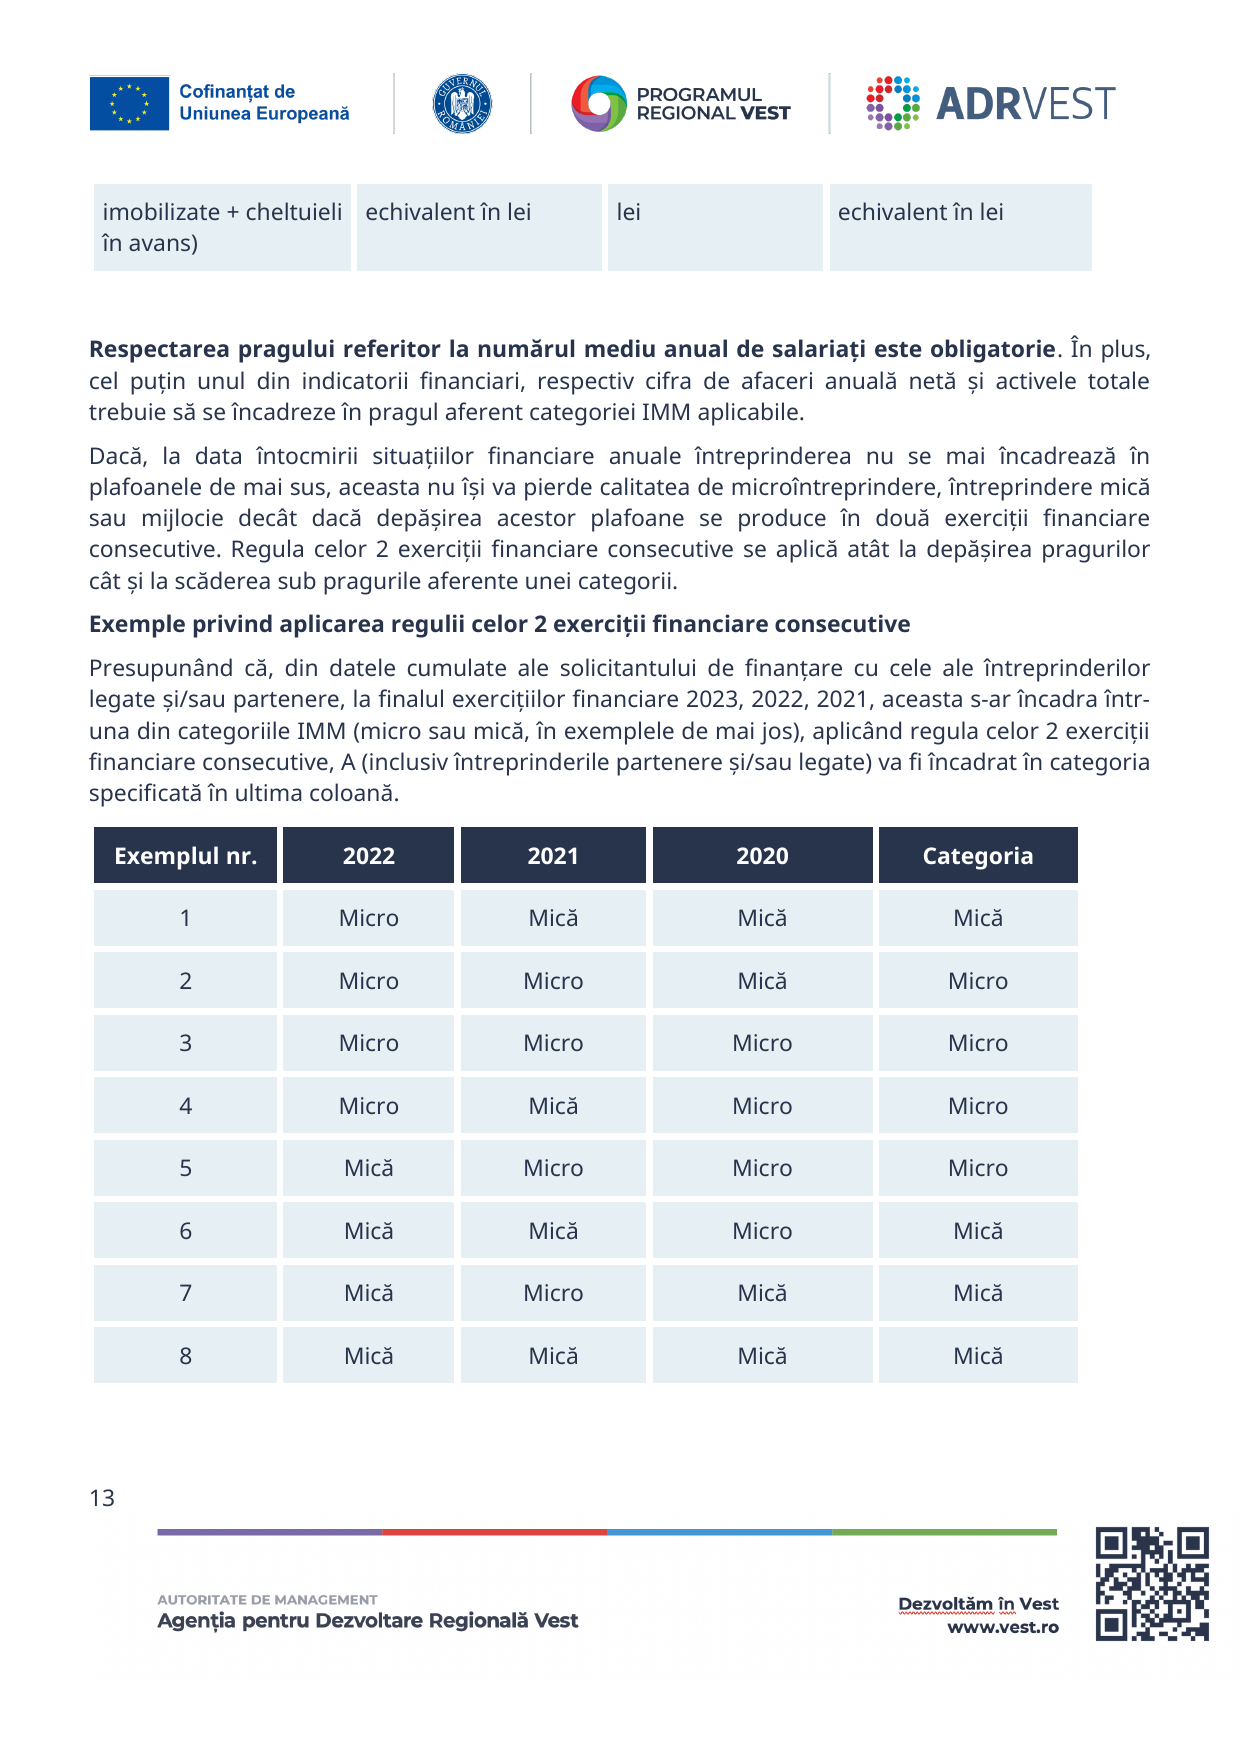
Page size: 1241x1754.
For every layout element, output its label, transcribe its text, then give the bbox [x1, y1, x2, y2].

picture [88, 73, 1116, 134]
text Respectarea pragului referitor la numărul mediu anual de salariați este obligatorie. În plus, cel puțin unul din indicatorii financiari, respectiv cifra de afaceri anuală netă și activele totale trebuie să se încadreze în pragul aferent categoriei IMM aplicabile. [89, 333, 1152, 427]
table_cell Mică [283, 1202, 454, 1258]
table_cell Mică [461, 1327, 646, 1383]
table_cell Micro [283, 890, 454, 946]
table_cell < 10 milioane euro, echivalent în lei [608, 184, 823, 271]
table_cell 6 [94, 1202, 277, 1258]
table_cell Mică [653, 1265, 873, 1321]
text Presupunând că, din datele cumulate ale solicitantului de finanțare cu cele ale întreprinderilor legate și/sau partenere, la finalul exercițiilor financiare 2023, 2022, 2021, aceasta s-ar încadra într-una din categoriile IMM (micro sau mică, în exemplele de mai jos), aplicând regula celor 2 exerciții financiare consecutive, A (inclusiv întreprinderile partenere și/sau legate) va fi încadrat în categoria specificată în ultima coloană. [89, 652, 1152, 808]
table_cell 7 [94, 1265, 277, 1321]
table_header 2020 [653, 827, 873, 883]
table_cell Micro [283, 952, 454, 1008]
text Exemple privind aplicarea regulii celor 2 exerciții financiare consecutive [89, 608, 1152, 640]
table_cell Mică [879, 1327, 1078, 1383]
table_cell Micro [879, 1077, 1078, 1133]
table_cell Micro [461, 1265, 646, 1321]
table_cell Mică [653, 1327, 873, 1383]
table_cell Micro [653, 1077, 873, 1133]
table_cell Micro [461, 1140, 646, 1196]
table_cell 3 [94, 1015, 277, 1071]
table_cell Micro [283, 1015, 454, 1071]
table_cell Micro [653, 1202, 873, 1258]
table_cell Mică [879, 1202, 1078, 1258]
picture [88, 1513, 1241, 1680]
table_header Exemplul nr. [94, 827, 277, 883]
table_cell Mică [283, 1265, 454, 1321]
table_cell Mică [283, 1327, 454, 1383]
table_cell 1 [94, 890, 277, 946]
table_cell Mică [461, 1202, 646, 1258]
table_cell 2 [94, 952, 277, 1008]
table_cell Micro [461, 1015, 646, 1071]
table_cell Micro [879, 1140, 1078, 1196]
table_cell Mică [461, 1077, 646, 1133]
table_cell Micro [879, 1015, 1078, 1071]
table_cell Micro [879, 952, 1078, 1008]
table_cell Mică [461, 890, 646, 946]
table_cell 4 [94, 1077, 277, 1133]
table_cell Mică [653, 952, 873, 1008]
table_cell Mică [879, 890, 1078, 946]
table_cell Mică [283, 1140, 454, 1196]
table_header Categoria [879, 827, 1078, 883]
table_cell Active totale (active circulante + active imobilizate + cheltuieli în avans) [94, 184, 351, 271]
table_cell Mică [879, 1265, 1078, 1321]
table_cell Micro [653, 1140, 873, 1196]
table_header 2021 [461, 827, 646, 883]
table_cell 8 [94, 1327, 277, 1383]
table_cell Micro [653, 1015, 873, 1071]
table_cell < 43 milioane euro, echivalent în lei [830, 184, 1092, 271]
table_cell Micro [461, 952, 646, 1008]
text Dacă, la data întocmirii situațiilor financiare anuale întreprinderea nu se mai încadrează în plafoanele de mai sus, aceasta nu îşi va pierde calitatea de microîntreprindere, întreprindere mică sau mijlocie decât dacă depășirea acestor plafoane se produce în două exerciții financiare consecutive. Regula celor 2 exerciții financiare consecutive se aplică atât la depășirea pragurilor cât și la scăderea sub pragurile aferente unei categorii. [89, 440, 1152, 596]
table_cell Micro [283, 1077, 454, 1133]
table_cell < 2 milioane euro, echivalent în lei [357, 184, 602, 271]
table_cell Mică [653, 890, 873, 946]
table_cell 5 [94, 1140, 277, 1196]
table_header 2022 [283, 827, 454, 883]
